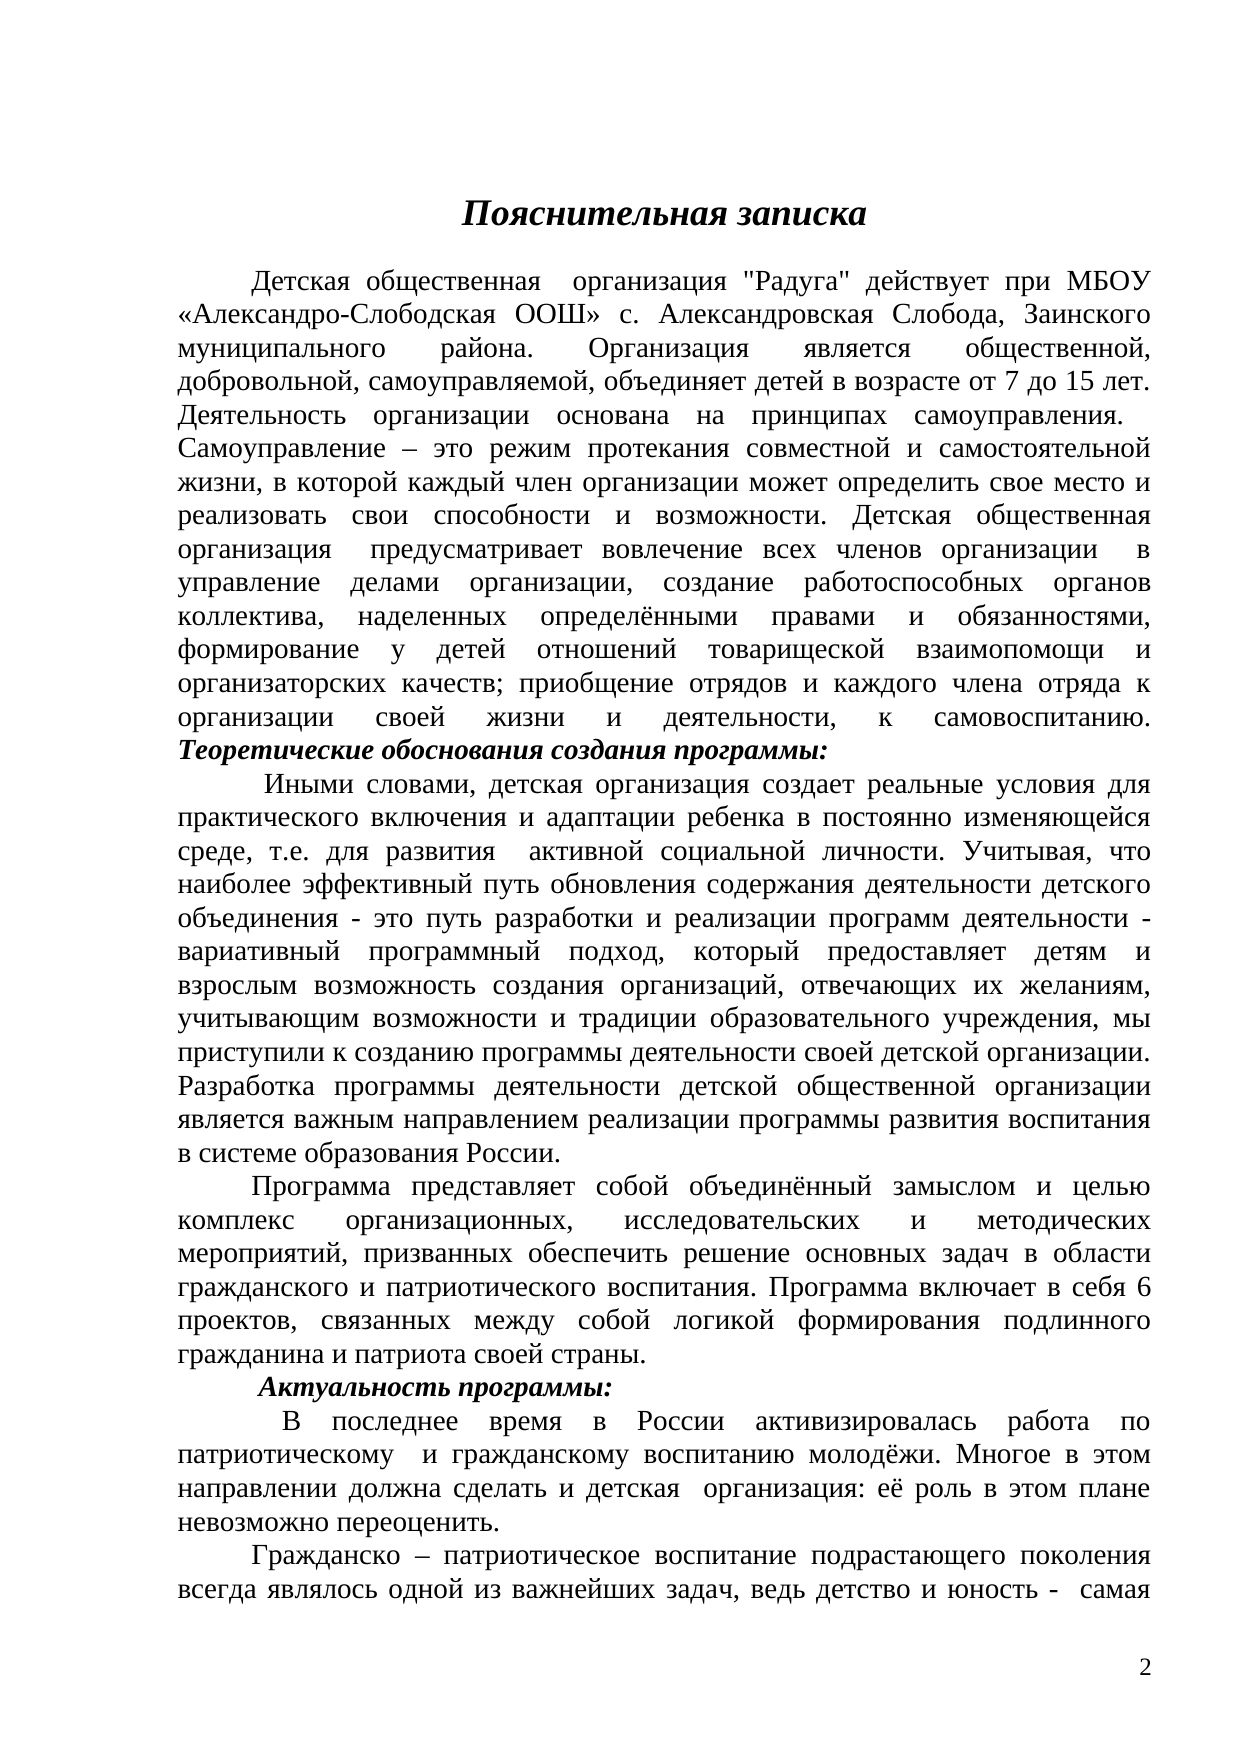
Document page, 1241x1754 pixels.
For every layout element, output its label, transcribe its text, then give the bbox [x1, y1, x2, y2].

text Программа представляет собой объединённый замыслом и целью комплекс организационных, исследовательских и методических мероприятий, призванных обеспечить решение основных задач в области гражданского и патриотического воспитания. Программа включает в себя 6 проектов, связанных между собой логикой формирования подлинного гражданина и патриота своей страны. [177, 1168, 1152, 1369]
text В последнее время в России активизировалась работа по патриотическому и гражданскому воспитанию молодёжи. Многое в этом направлении должна сделать и детская организация: её роль в этом плане невозможно переоценить. [177, 1403, 1152, 1537]
text Детская общественная организация "Радуга" действует при МБОУ «Александро-Слободская ООШ» с. Александровская Слобода, Заинского муниципального района. Организация является общественной, добровольной, самоуправляемой, объединяет детей в возрасте от 7 до 15 лет. Деятельность организации основана на принципах самоуправления. Самоуправление – это режим протекания совместной и самостоятельной жизни, в которой каждый член организации может определить свое место и реализовать свои способности и возможности. Детская общественная организация предусматривает вовлечение всех членов организации в управление делами организации, создание работоспособных органов коллектива, наделенных определёнными правами и обязанностями, формирование у детей отношений товарищеской взаимопомощи и организаторских качеств; приобщение отрядов и каждого члена отряда к организации своей жизни и деятельности, к самовоспитанию. Теоретические обоснования создания программы: [177, 263, 1152, 766]
text Актуальность программы: [177, 1369, 1152, 1403]
text Пояснительная записка [177, 190, 1152, 233]
text Иными словами, детская организация создает реальные условия для практического включения и адаптации ребенка в постоянно изменяющейся среде, т.е. для развития активной социальной личности. Учитывая, что наиболее эффективный путь обновления содержания деятельности детского объединения - это путь разработки и реализации программ деятельности - вариативный программный подход, который предоставляет детям и взрослым возможность создания организаций, отвечающих их желаниям, учитывающим возможности и традиции образовательного учреждения, мы приступили к созданию программы деятельности своей детской организации. Разработка программы деятельности детской общественной организации является важным направлением реализации программы развития воспитания в системе образования России. [177, 766, 1152, 1168]
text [177, 1537, 1152, 1604]
